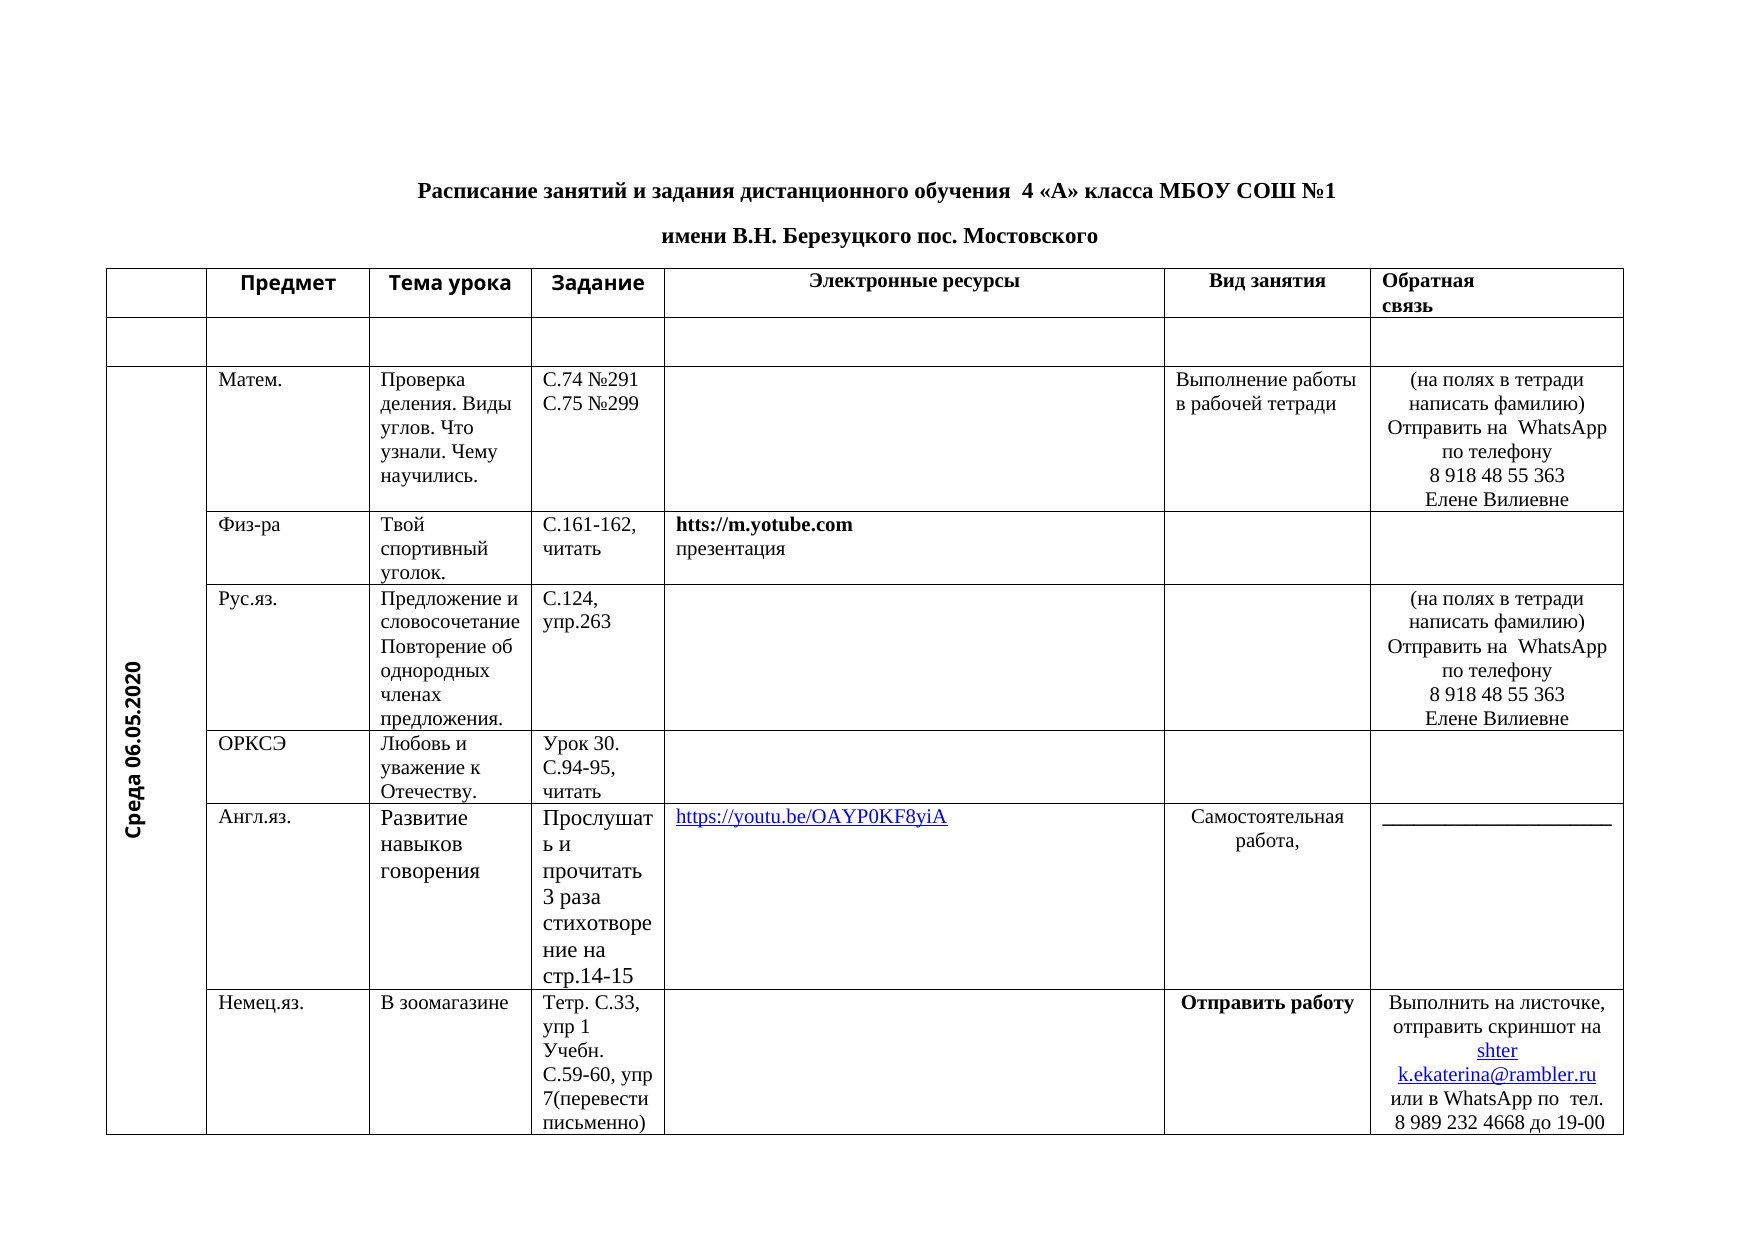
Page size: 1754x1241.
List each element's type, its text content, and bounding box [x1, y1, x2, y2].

table_cell [665, 367, 1164, 511]
table_cell Физ-ра [207, 512, 369, 584]
table_cell [1371, 731, 1623, 803]
table_cell Прослушать и прочитать 3 раза стихотворение на стр.14-15 [532, 804, 664, 988]
table_cell [370, 318, 531, 366]
table_header [107, 269, 206, 317]
table_cell ______________________ [1371, 804, 1623, 988]
table_cell [1165, 731, 1370, 803]
table_cell Любовь и уважение к Отечеству. [370, 731, 531, 803]
table_cell Англ.яз. [207, 804, 369, 988]
table_cell (на полях в тетради написать фамилию) Отправить на WhatsApp по телефону 8 918 48 55 363 Елене Вилиевне [1371, 585, 1623, 730]
table_cell Твой спортивный уголок. [370, 512, 531, 584]
table_header Тема урока [370, 269, 531, 317]
table_header Предмет [207, 269, 369, 317]
text Расписание занятий и задания дистанционного обучения 4 «А» класса МБОУ СОШ №1 [118, 177, 1636, 203]
table_cell С.74 №291 С.75 №299 [532, 367, 664, 511]
table_cell [1165, 512, 1370, 584]
table_cell Урок 30. С.94-95, читать [532, 731, 664, 803]
table_cell [532, 318, 664, 366]
table_cell [1165, 585, 1370, 730]
table_cell Выполнение работы в рабочей тетради [1165, 367, 1370, 511]
table_cell (на полях в тетради написать фамилию) Отправить на WhatsApp по телефону 8 918 48 55 363 Елене Вилиевне [1371, 367, 1623, 511]
text имени В.Н. Березуцкого пос. Мостовского [118, 222, 1636, 249]
table_cell [1371, 318, 1623, 366]
table_cell Тетр. С.33, упр 1 Учебн. С.59-60, упр 7(перевести письменно) [532, 990, 664, 1134]
table_cell [207, 318, 369, 366]
table_cell ОРКСЭ [207, 731, 369, 803]
table_cell Предложение и словосочетание Повторение об однородных членах предложения. [370, 585, 531, 730]
table_cell Проверка деления. Виды углов. Что узнали. Чему научились. [370, 367, 531, 511]
table_cell Развитие навыков говорения [370, 804, 531, 988]
table_header Задание [532, 269, 664, 317]
table_cell С.161-162, читать [532, 512, 664, 584]
table_header Электронные ресурсы [665, 269, 1164, 317]
table_cell htts://m.yotube.com презентация [665, 512, 1164, 584]
table_cell Самостоятельная работа, [1165, 804, 1370, 988]
table_cell [1371, 512, 1623, 584]
table_cell [107, 318, 206, 366]
table_cell Среда 06.05.2020 [107, 367, 206, 1134]
table_cell Выполнить на листочке, отправить скриншот на shterk.ekaterina@rambler.ru или в WhatsApp по тел. 8 989 232 4668 до 19-00 [1371, 990, 1623, 1134]
table_cell [665, 990, 1164, 1134]
table_cell [665, 585, 1164, 730]
table_cell Рус.яз. [207, 585, 369, 730]
table_cell [1165, 318, 1370, 366]
table_cell Немец.яз. [207, 990, 369, 1134]
table_cell Матем. [207, 367, 369, 511]
table_cell [665, 318, 1164, 366]
table_cell В зоомагазине [370, 990, 531, 1134]
table_cell [665, 731, 1164, 803]
table_header Вид занятия [1165, 269, 1370, 317]
table_cell Отправить работу [1165, 990, 1370, 1134]
table_cell https://youtu.be/OAYP0KF8yiA [665, 804, 1164, 988]
table_cell С.124, упр.263 [532, 585, 664, 730]
table_header Обратная связь [1371, 269, 1623, 317]
